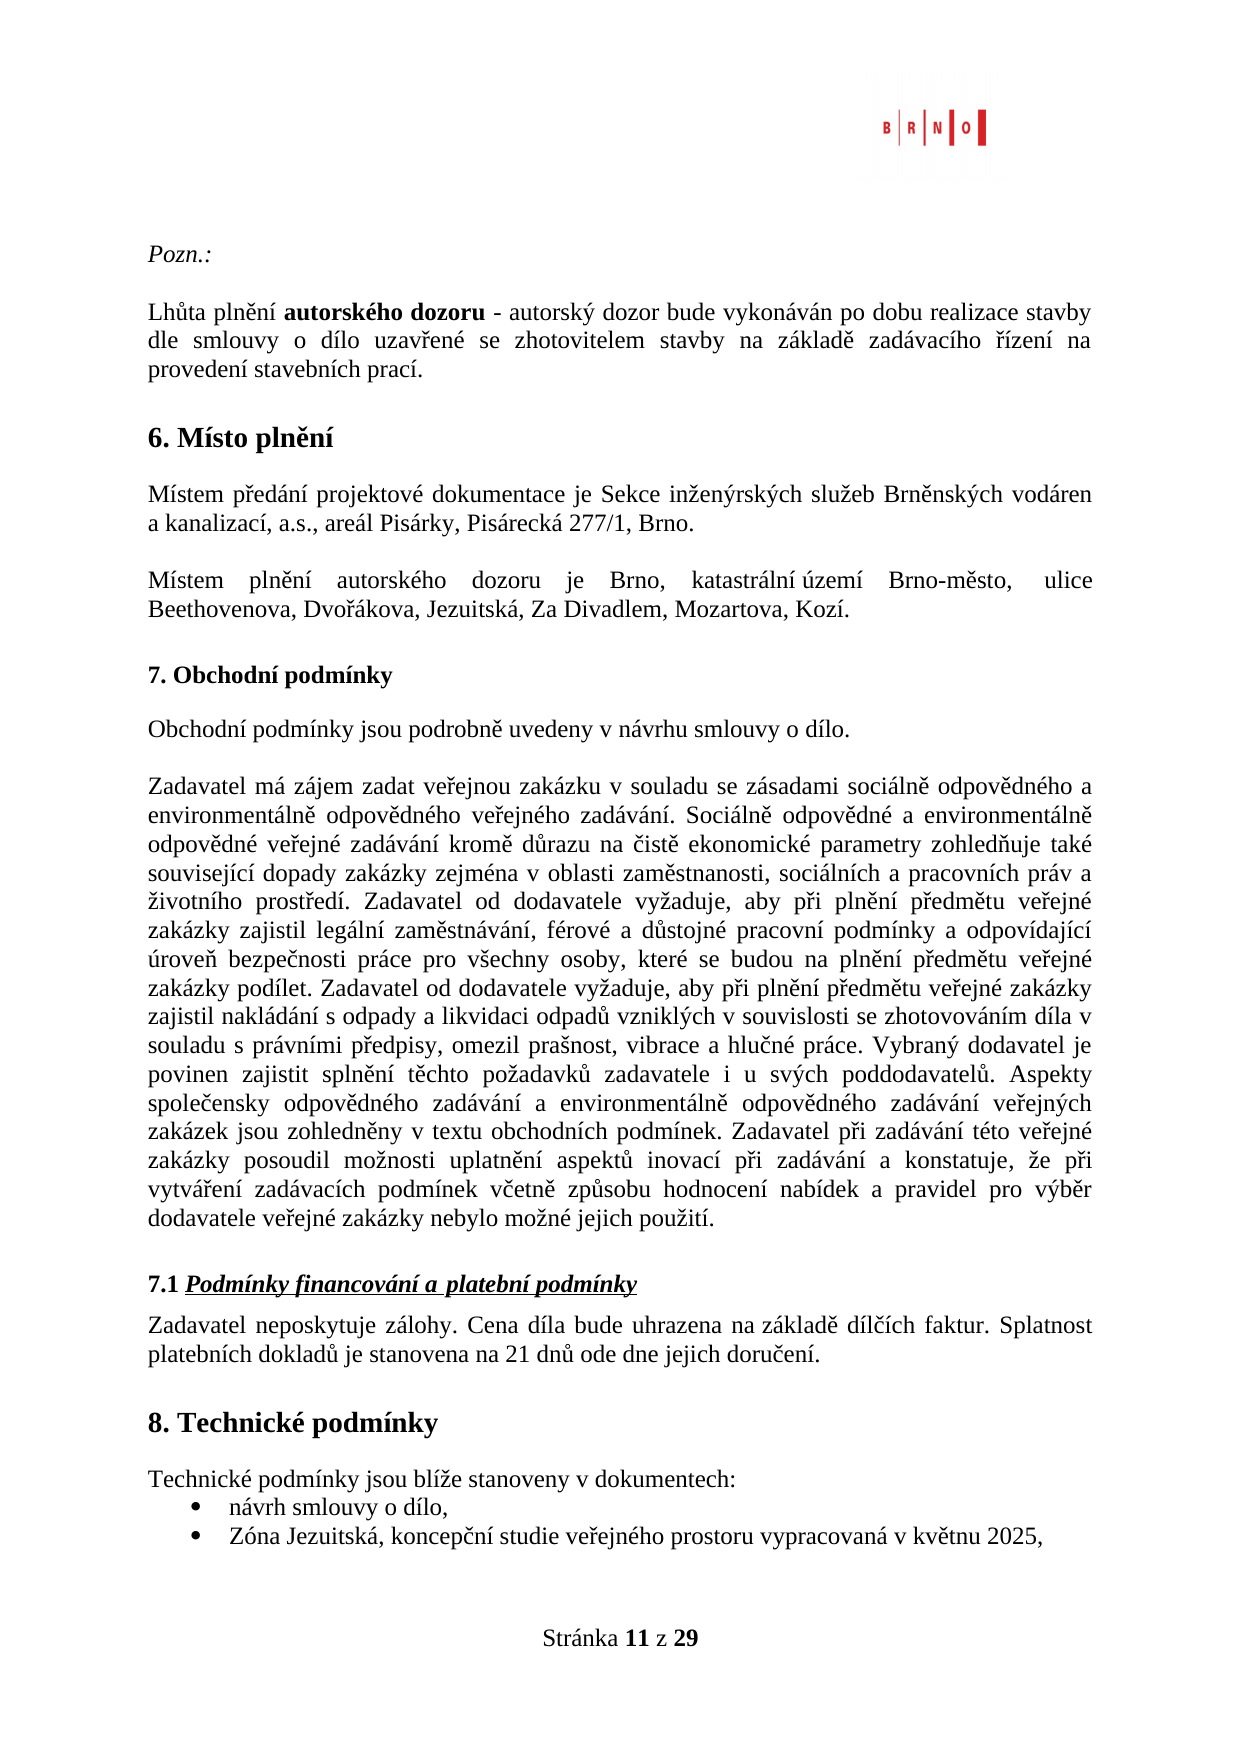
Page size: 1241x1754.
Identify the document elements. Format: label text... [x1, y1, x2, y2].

text Pozn.: [148, 239, 1093, 268]
subtitle Místo plnění [148, 420, 1093, 454]
subtitle Technické podmínky [148, 1405, 1093, 1439]
text Zadavatel neposkytuje zálohy. Cena díla bude uhrazena na základě dílčích faktur. Splatnost platebních dokladů je stanovena na 21 dnů ode dne jejich doručení. [148, 1310, 1093, 1368]
text Lhůta plnění autorského dozoru - autorský dozor bude vykonáván po dobu realizace stavby dle smlouvy o dílo uzavřené se zhotovitelem stavby na základě zadávacího řízení na provedení stavebních prací. [148, 297, 1093, 383]
list Zóna Jezuitská, koncepční studie veřejného prostoru vypracovaná v květnu 2025, [191, 1521, 1093, 1550]
text Místem plnění autorského dozoru je Brno, katastrální území Brno-město, ulice Beethovenova, Dvořákova, Jezuitská, Za Divadlem, Mozartova, Kozí. [148, 565, 1093, 623]
text Technické podmínky jsou blíže stanoveny v dokumentech: [148, 1464, 1093, 1492]
picture [855, 73, 1013, 182]
list návrh smlouvy o dílo, [191, 1492, 1093, 1521]
subtitle Podmínky financování a platební podmínky [148, 1269, 1093, 1298]
text Obchodní podmínky jsou podrobně uvedeny v návrhu smlouvy o dílo. [148, 714, 1093, 743]
text Zadavatel má zájem zadat veřejnou zakázku v souladu se zásadami sociálně odpovědného a environmentálně odpovědného veřejného zadávání. Sociálně odpovědné a environmentálně odpovědné veřejné zadávání kromě důrazu na čistě ekonomické parametry zohledňuje také související dopady zakázky zejména v oblasti zaměstnanosti, sociálních a pracovních práv a životního prostředí. Zadavatel od dodavatele vyžaduje, aby při plnění předmětu veřejné zakázky zajistil legální zaměstnávání, férové a důstojné pracovní podmínky a odpovídající úroveň bezpečnosti práce pro všechny osoby, které se budou na plnění předmětu veřejné zakázky podílet. Zadavatel od dodavatele vyžaduje, aby při plnění předmětu veřejné zakázky zajistil nakládání s odpady a likvidaci odpadů vzniklých v souvislosti se zhotovováním díla v souladu s právními předpisy, omezil prašnost, vibrace a hlučné práce. Vybraný dodavatel je povinen zajistit splnění těchto požadavků zadavatele i u svých poddodavatelů. Aspekty společensky odpovědného zadávání a environmentálně odpovědného zadávání veřejných zakázek jsou zohledněny v textu obchodních podmínek. Zadavatel při zadávání této veřejné zakázky posoudil možnosti uplatnění aspektů inovací při zadávání a konstatuje, že při vytváření zadávacích podmínek včetně způsobu hodnocení nabídek a pravidel pro výběr dodavatele veřejné zakázky nebylo možné jejich použití. [148, 771, 1093, 1231]
subtitle Obchodní podmínky [148, 660, 1093, 689]
text Místem předání projektové dokumentace je Sekce inženýrských služeb Brněnských vodáren a kanalizací, a.s., areál Pisárky, Pisárecká 277/1, Brno. [148, 479, 1093, 536]
